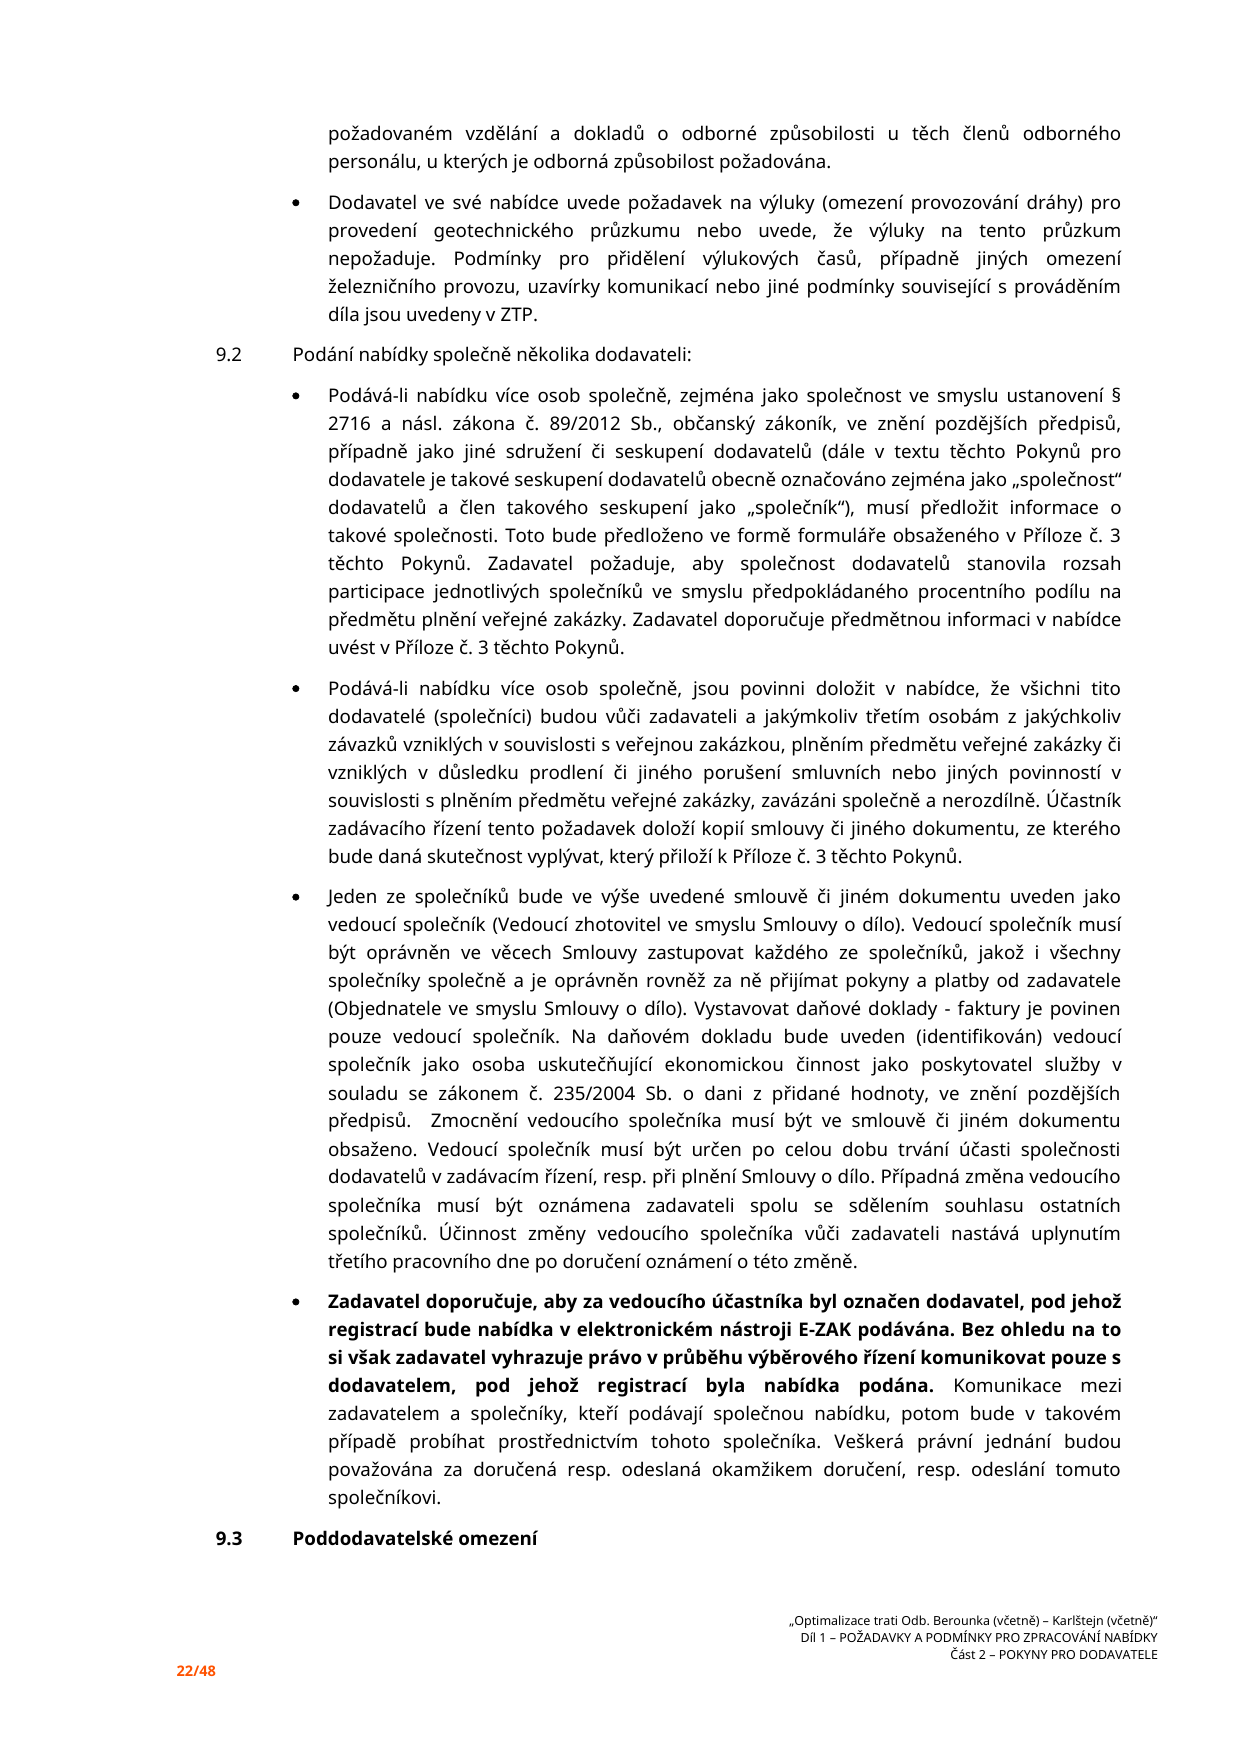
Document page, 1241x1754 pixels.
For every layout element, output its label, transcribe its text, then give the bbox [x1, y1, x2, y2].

text Jeden ze společníků bude ve výše uvedené smlouvě či jiném dokumentu uveden jako vedoucí společník (Vedoucí zhotovitel ve smyslu Smlouvy o dílo). Vedoucí společník musí být oprávněn ve věcech Smlouvy zastupovat každého ze společníků, jakož i všechny společníky společně a je oprávněn rovněž za ně přijímat pokyny a platby od zadavatele (Objednatele ve smyslu Smlouvy o dílo). Vystavovat daňové doklady - faktury je povinen pouze vedoucí společník. Na daňovém dokladu bude uveden (identifikován) vedoucí společník jako osoba uskutečňující ekonomickou činnost jako poskytovatel služby v souladu se zákonem č. 235/2004 Sb. o dani z přidané hodnoty, ve znění pozdějších předpisů. Zmocnění vedoucího společníka musí být ve smlouvě či jiném dokumentu obsaženo. Vedoucí společník musí být určen po celou dobu trvání účasti společnosti dodavatelů v zadávacím řízení, resp. při plnění Smlouvy o dílo. Případná změna vedoucího společníka musí být oznámena zadavateli spolu se sdělením souhlasu ostatních společníků. Účinnost změny vedoucího společníka vůči zadavateli nastává uplynutím třetího pracovního dne po doručení oznámení o této změně. [292, 884, 1122, 1273]
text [292, 121, 1122, 174]
text Podává-li nabídku více osob společně, jsou povinni doložit v nabídce, že všichni tito dodavatelé (společníci) budou vůči zadavateli a jakýmkoliv třetím osobám z jakýchkoliv závazků vzniklých v souvislosti s veřejnou zakázkou, plněním předmětu veřejné zakázky či vzniklých v důsledku prodlení či jiného porušení smluvních nebo jiných povinností v souvislosti s plněním předmětu veřejné zakázky, zavázáni společně a nerozdílně. Účastník zadávacího řízení tento požadavek doloží kopií smlouvy či jiného dokumentu, ze kterého bude daná skutečnost vyplývat, který přiloží k Příloze č. 3 těchto Pokynů. [292, 675, 1122, 869]
text Poddodavatelské omezení [216, 1525, 1122, 1551]
text Zadavatel doporučuje, aby za vedoucího účastníka byl označen dodavatel, pod jehož registrací bude nabídka v elektronickém nástroji E-ZAK podávána. Bez ohledu na to si však zadavatel vyhrazuje právo v průběhu výběrového řízení komunikovat pouze s dodavatelem, pod jehož registrací byla nabídka podána. Komunikace mezi zadavatelem a společníky, kteří podávají společnou nabídku, potom bude v takovém případě probíhat prostřednictvím tohoto společníka. Veškerá právní jednání budou považována za doručená resp. odeslaná okamžikem doručení, resp. odeslání tomuto společníkovi. [292, 1288, 1122, 1510]
text Dodavatel ve své nabídce uvede požadavek na výluky (omezení provozování dráhy) pro provedení geotechnického průzkumu nebo uvede, že výluky na tento průzkum nepožaduje. Podmínky pro přidělení výlukových časů, případně jiných omezení železničního provozu, uzavírky komunikací nebo jiné podmínky související s prováděním díla jsou uvedeny v ZTP. [292, 189, 1122, 327]
text Podání nabídky společně několika dodavateli: [216, 342, 1122, 367]
text Podává-li nabídku více osob společně, zejména jako společnost ve smyslu ustanovení § 2716 a násl. zákona č. 89/2012 Sb., občanský zákoník, ve znění pozdějších předpisů, případně jako jiné sdružení či seskupení dodavatelů (dále v textu těchto Pokynů pro dodavatele je takové seskupení dodavatelů obecně označováno zejména jako „společnost“ dodavatelů a člen takového seskupení jako „společník“), musí předložit informace o takové společnosti. Toto bude předloženo ve formě formuláře obsaženého v Příloze č. 3 těchto Pokynů. Zadavatel požaduje, aby společnost dodavatelů stanovila rozsah participace jednotlivých společníků ve smyslu předpokládaného procentního podílu na předmětu plnění veřejné zakázky. Zadavatel doporučuje předmětnou informaci v nabídce uvést v Příloze č. 3 těchto Pokynů. [292, 382, 1122, 660]
